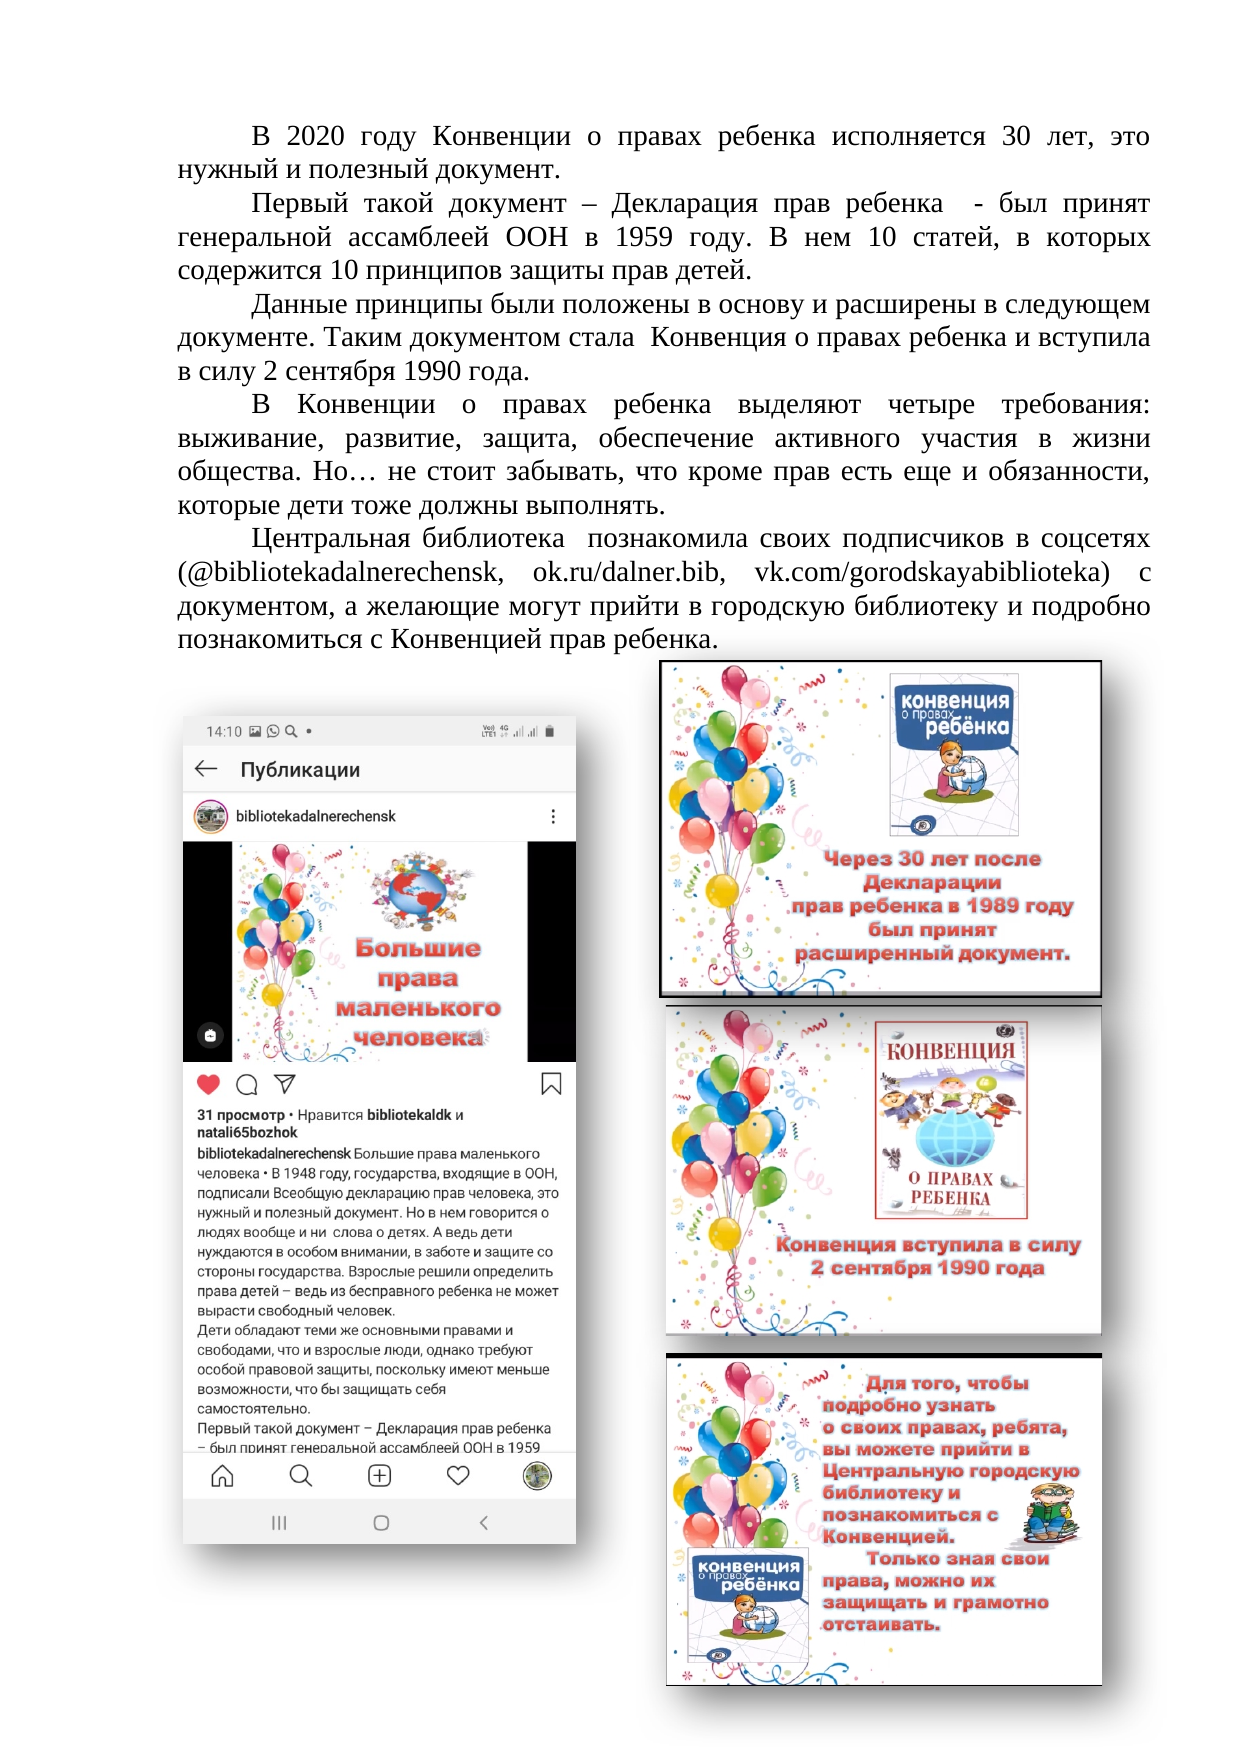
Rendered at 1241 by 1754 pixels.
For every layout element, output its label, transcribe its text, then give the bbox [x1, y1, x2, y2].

picture [666, 1353, 1103, 1686]
text Первый такой документ – Декларация прав ребенка - был принят генеральной ассамблеей ООН в 1959 году. В нем 10 статей, в которых содержится 10 принципов защиты прав детей. [177, 185, 1152, 286]
text В Конвенции о правах ребенка выделяют четыре требования: выживание, развитие, защита, обеспечение активного участия в жизни общества. Но… не стоит забывать, что кроме прав есть еще и обязанности, которые дети тоже должны выполнять. [177, 386, 1152, 521]
text Центральная библиотека познакомила своих подписчиков в соцсетях (@bibliotekadalnerechensk, ok.ru/dalner.bib, vk.com/gorodskayabiblioteka) с документом, а желающие могут прийти в городскую библиотеку и подробно познакомиться с Конвенцией прав ребенка. [177, 521, 1152, 655]
text В 2020 году Конвенции о правах ребенка исполняется 30 лет, это нужный и полезный документ. [177, 118, 1152, 185]
text Данные принципы были положены в основу и расширены в следующем документе. Таким документом стала Конвенция о правах ребенка и вступила в силу 2 сентября 1990 года. [177, 286, 1152, 386]
picture [183, 716, 576, 1544]
picture [665, 1005, 1102, 1336]
picture [659, 660, 1103, 998]
